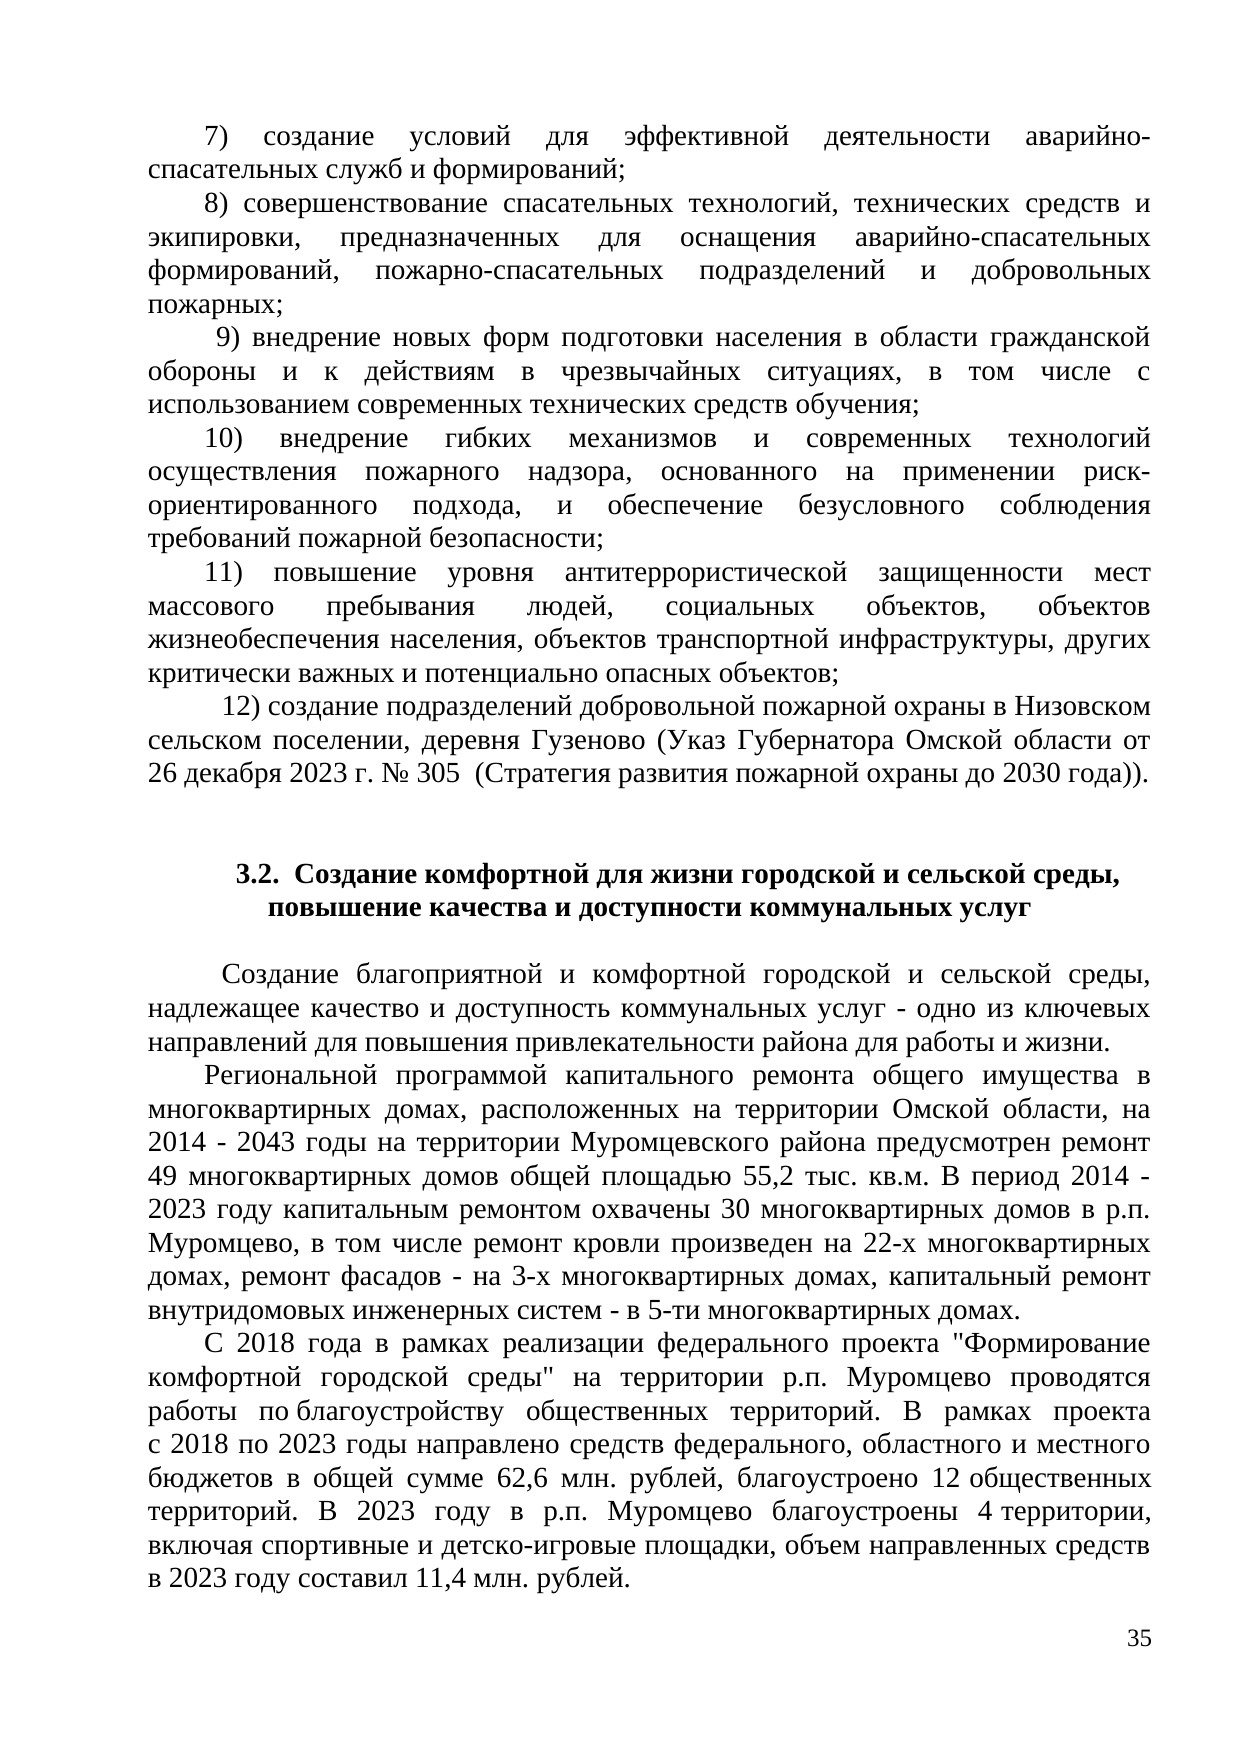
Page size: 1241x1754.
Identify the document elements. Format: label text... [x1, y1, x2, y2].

text 8) совершенствование спасательных технологий, технических средств и экипировки, предназначенных для оснащения аварийно-спасательных формирований, пожарно-спасательных подразделений и добровольных пожарных; [148, 185, 1152, 319]
text Создание благоприятной и комфортной городской и сельской среды, надлежащее качество и доступность коммунальных услуг - одно из ключевых направлений для повышения привлекательности района для работы и жизни. [148, 957, 1152, 1057]
text Региональной программой капитального ремонта общего имущества в многоквартирных домах, расположенных на территории Омской области, на 2014 - 2043 годы на территории Муромцевского района предусмотрен ремонт 49 многоквартирных домов общей площадью 55,2 тыс. кв.м. В период 2014 - 2023 году капитальным ремонтом охвачены 30 многоквартирных домов в р.п. Муромцево, в том числе ремонт кровли произведен на 22-х многоквартирных домах, ремонт фасадов - на 3-х многоквартирных домах, капитальный ремонт внутридомовых инженерных систем - в 5-ти многоквартирных домах. [148, 1057, 1152, 1326]
text 3.2. Создание комфортной для жизни городской и сельской среды, повышение качества и доступности коммунальных услуг [148, 856, 1152, 923]
text 12) создание подразделений добровольной пожарной охраны в Низовском сельском поселении, деревня Гузеново (Указ Губернатора Омской области от 26 декабря 2023 г. № 305 (Стратегия развития пожарной охраны до 2030 года)). [148, 688, 1152, 789]
text 7) создание условий для эффективной деятельности аварийно-спасательных служб и формирований; [148, 118, 1152, 185]
text 10) внедрение гибких механизмов и современных технологий осуществления пожарного надзора, основанного на применении риск-ориентированного подхода, и обеспечение безусловного соблюдения требований пожарной безопасности; [148, 420, 1152, 554]
text 9) внедрение новых форм подготовки населения в области гражданской обороны и к действиям в чрезвычайных ситуациях, в том числе с использованием современных технических средств обучения; [148, 319, 1152, 420]
text С 2018 года в рамках реализации федерального проекта "Формирование комфортной городской среды" на территории р.п. Муромцево проводятся работы по благоустройству общественных территорий. В рамках проекта с 2018 по 2023 годы направлено средств федерального, областного и местного бюджетов в общей сумме 62,6 млн. рублей, благоустроено 12 общественных территорий. В 2023 году в р.п. Муромцево благоустроены 4 территории, включая спортивные и детско-игровые площадки, объем направленных средств в 2023 году составил 11,4 млн. рублей. [148, 1326, 1152, 1594]
text 11) повышение уровня антитеррористической защищенности мест массового пребывания людей, социальных объектов, объектов жизнеобеспечения населения, объектов транспортной инфраструктуры, других критически важных и потенциально опасных объектов; [148, 554, 1152, 688]
